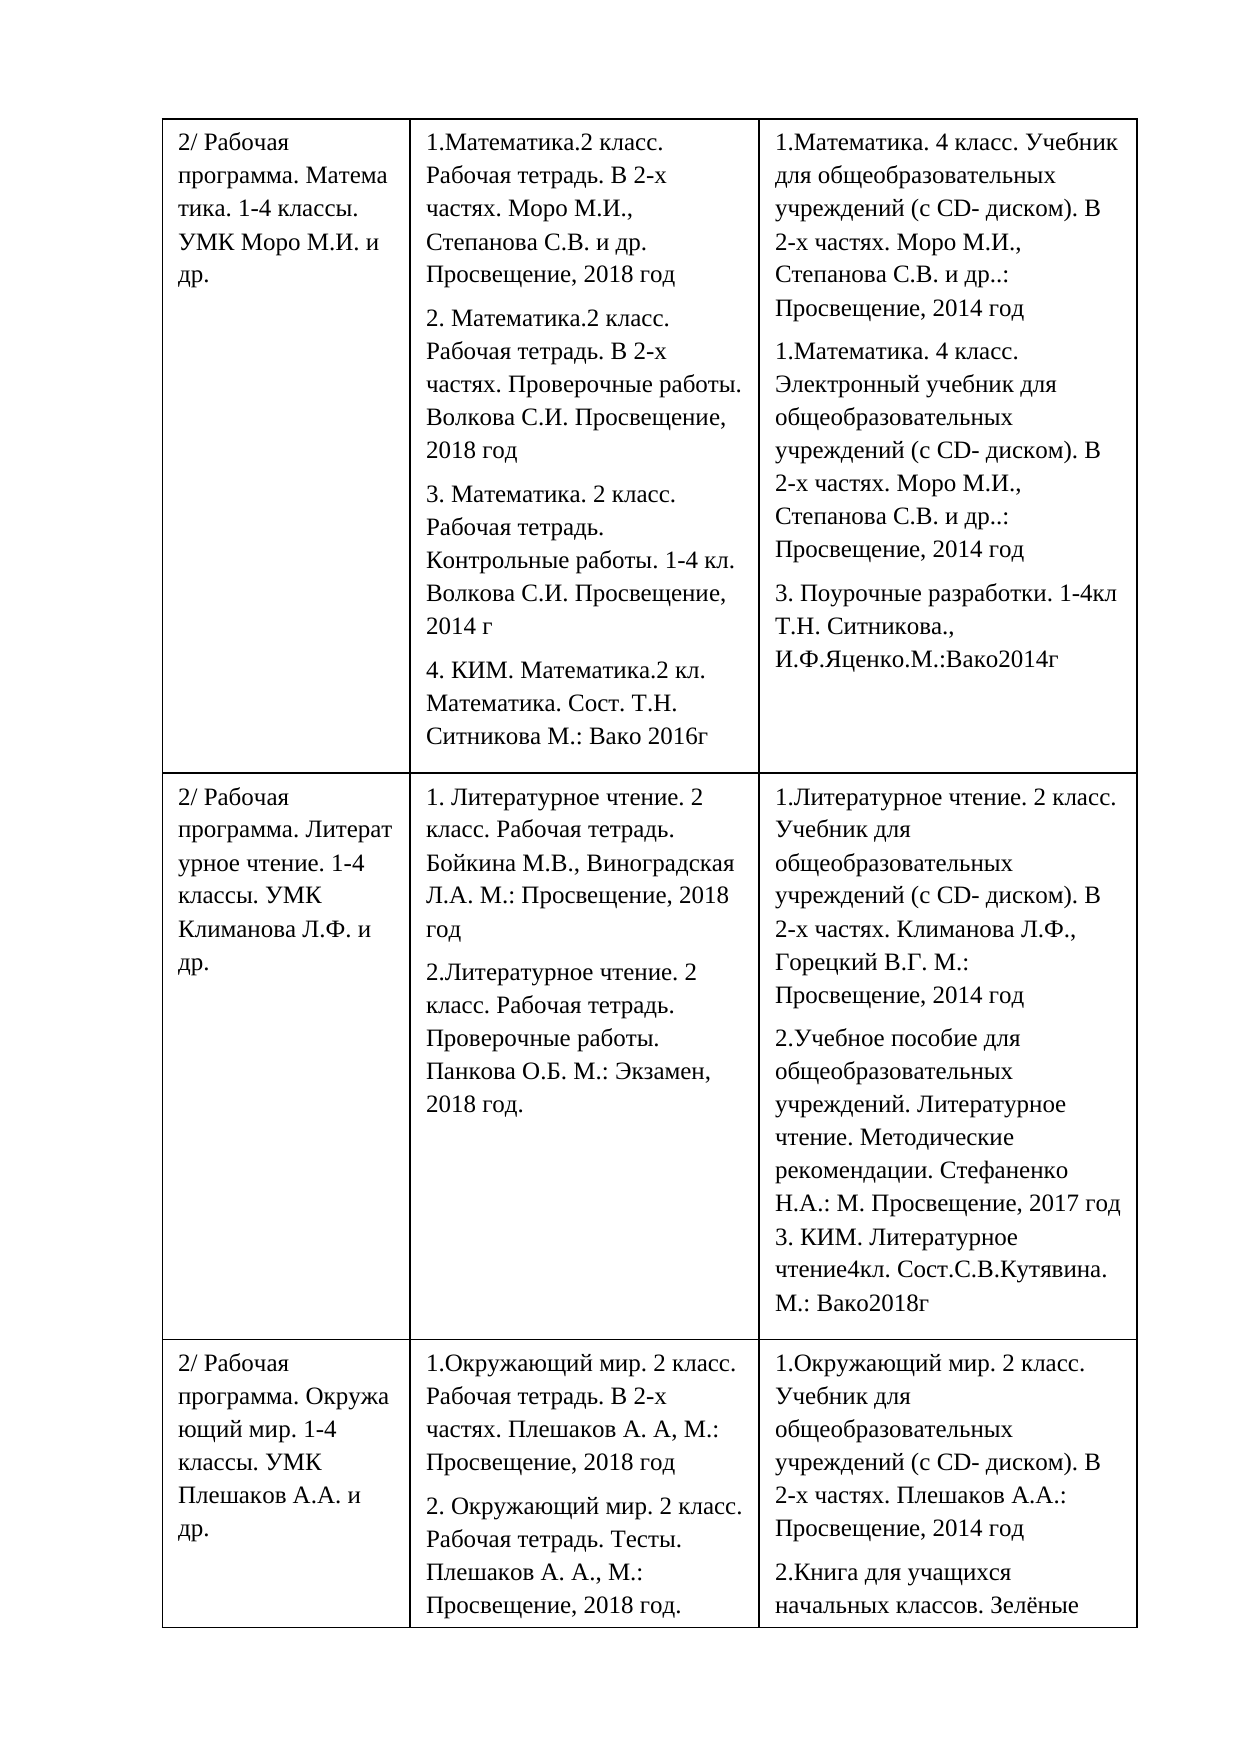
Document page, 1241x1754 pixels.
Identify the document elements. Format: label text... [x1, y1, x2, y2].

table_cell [411, 1340, 758, 1627]
table_cell 1.Математика.2 класс. Рабочая тетрадь. В 2-х частях. Моро М.И., Степанова С.В. и др. Просвещение, 2018 год 2. Математика.2 класс. Рабочая тетрадь. В 2-х частях. Проверочные работы. Волкова С.И. Просвещение, 2018 год 3. Математика. 2 класс. Рабочая тетрадь. Контрольные работы. 1-4 кл. Волкова С.И. Просвещение, 2014 г 4. КИМ. Математика.2 кл. Математика. Сост. Т.Н. Ситникова М.: Вако 2016г [411, 120, 758, 772]
table_cell 2/ Рабочая программа. Литературное чтение. 1-4 классы. УМК Климанова Л.Ф. и др. [163, 774, 409, 1339]
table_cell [163, 1340, 409, 1627]
table_cell 1.Математика. 4 класс. Учебник для общеобразовательных учреждений (с СD- диском). В 2-х частях. Моро М.И., Степанова С.В. и др..: Просвещение, 2014 год 1.Математика. 4 класс. Электронный учебник для общеобразовательных учреждений (с СD- диском). В 2-х частях. Моро М.И., Степанова С.В. и др..: Просвещение, 2014 год 3. Поурочные разработки. 1-4кл Т.Н. Ситникова., И.Ф.Яценко.М.:Вако2014г [760, 120, 1136, 772]
table_cell 1.Литературное чтение. 2 класс. Учебник для общеобразовательных учреждений (с СD- диском). В 2-х частях. Климанова Л.Ф., Горецкий В.Г. М.: Просвещение, 2014 год 2.Учебное пособие для общеобразовательных учреждений. Литературное чтение. Методические рекомендации. Стефаненко Н.А.: М. Просвещение, 2017 год 3. КИМ. Литературное чтение4кл. Сост.С.В.Кутявина. М.: Вако2018г [760, 774, 1136, 1339]
table_cell 1. Литературное чтение. 2 класс. Рабочая тетрадь. Бойкина М.В., Виноградская Л.А. М.: Просвещение, 2018 год 2.Литературное чтение. 2 класс. Рабочая тетрадь. Проверочные работы. Панкова О.Б. М.: Экзамен, 2018 год. [411, 774, 758, 1339]
table_cell 2/ Рабочая программа. Математика. 1-4 классы. УМК Моро М.И. и др. [163, 120, 409, 772]
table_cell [760, 1340, 1136, 1627]
